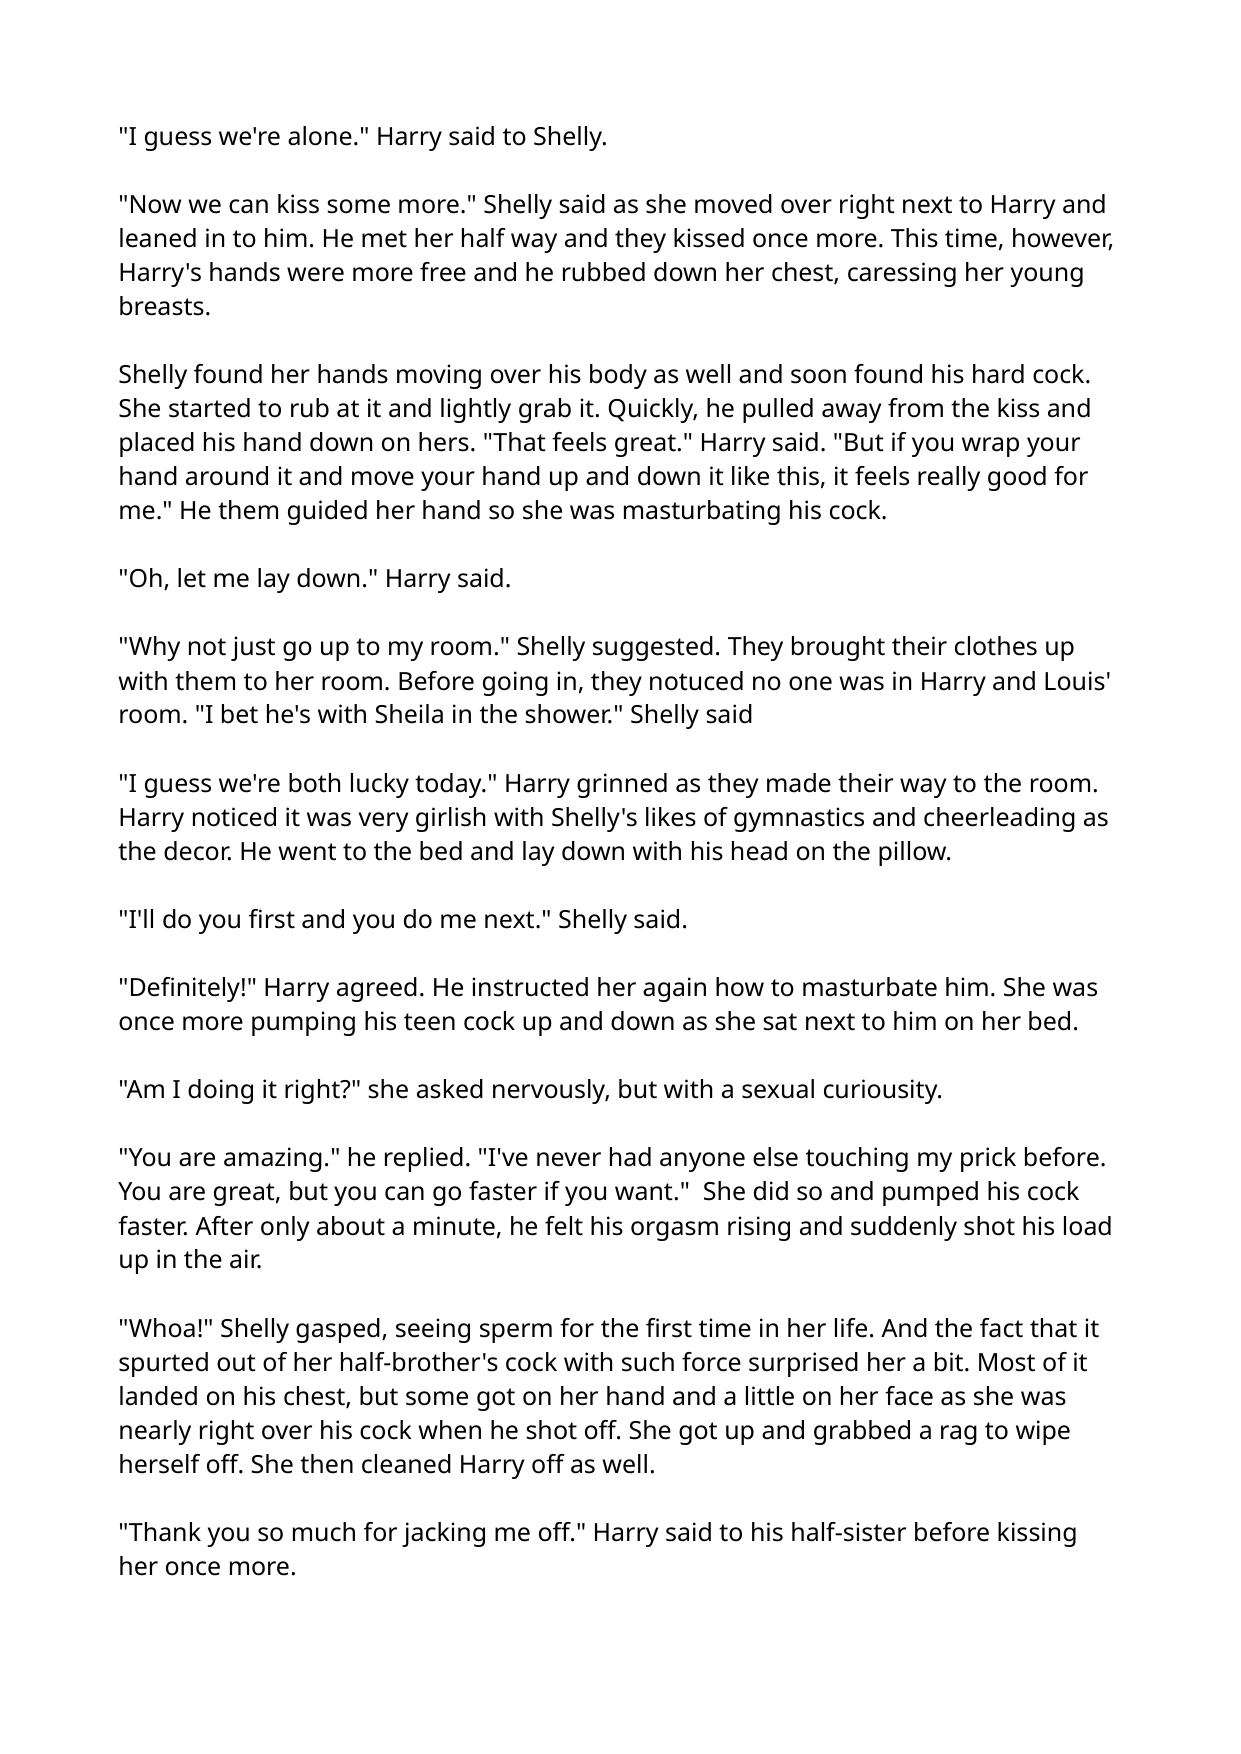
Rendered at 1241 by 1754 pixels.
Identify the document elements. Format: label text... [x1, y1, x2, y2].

text "Am I doing it right?" she asked nervously, but with a sexual curiousity. [118, 1072, 1122, 1106]
text "Whoa!" Shelly gasped, seeing sperm for the first time in her life. And the fact that it spurted out of her half-brother's cock with such force surprised her a bit. Most of it landed on his chest, but some got on her hand and a little on her face as she was nearly right over his cock when he shot off. She got up and grabbed a rag to wipe herself off. She then cleaned Harry off as well. [118, 1310, 1122, 1481]
text Shelly found her hands moving over his body as well and soon found his hard cock. She started to rub at it and lightly grab it. Quickly, he pulled away from the kiss and placed his hand down on hers. "That feels great." Harry said. "But if you wrap your hand around it and move your hand up and down it like this, it feels really good for me." He them guided her hand so she was masturbating his cock. [118, 357, 1122, 527]
text "Definitely!" Harry agreed. He instructed her again how to masturbate him. She was once more pumping his teen cock up and down as she sat next to him on her bed. [118, 970, 1122, 1038]
text "I'll do you first and you do me next." Shelly said. [118, 902, 1122, 936]
text "Oh, let me lay down." Harry said. [118, 561, 1122, 595]
text "I guess we're alone." Harry said to Shelly. [118, 118, 1122, 152]
text "I guess we're both lucky today." Harry grinned as they made their way to the room. Harry noticed it was very girlish with Shelly's likes of gymnastics and cheerleading as the decor. He went to the bed and lay down with his head on the pillow. [118, 765, 1122, 867]
text "Now we can kiss some more." Shelly said as she moved over right next to Harry and leaned in to him. He met her half way and they kissed once more. This time, however, Harry's hands were more free and he rubbed down her chest, caressing her young breasts. [118, 186, 1122, 322]
text "Thank you so much for jacking me off." Harry said to his half-sister before kissing her once more. [118, 1515, 1122, 1583]
text "Why not just go up to my room." Shelly suggested. They brought their clothes up with them to her room. Before going in, they notuced no one was in Harry and Louis' room. "I bet he's with Sheila in the shower." Shelly said [118, 629, 1122, 731]
text "You are amazing." he replied. "I've never had anyone else touching my prick before. You are great, but you can go faster if you want." She did so and pumped his cock faster. After only about a minute, he felt his orgasm rising and suddenly shot his load up in the air. [118, 1140, 1122, 1276]
